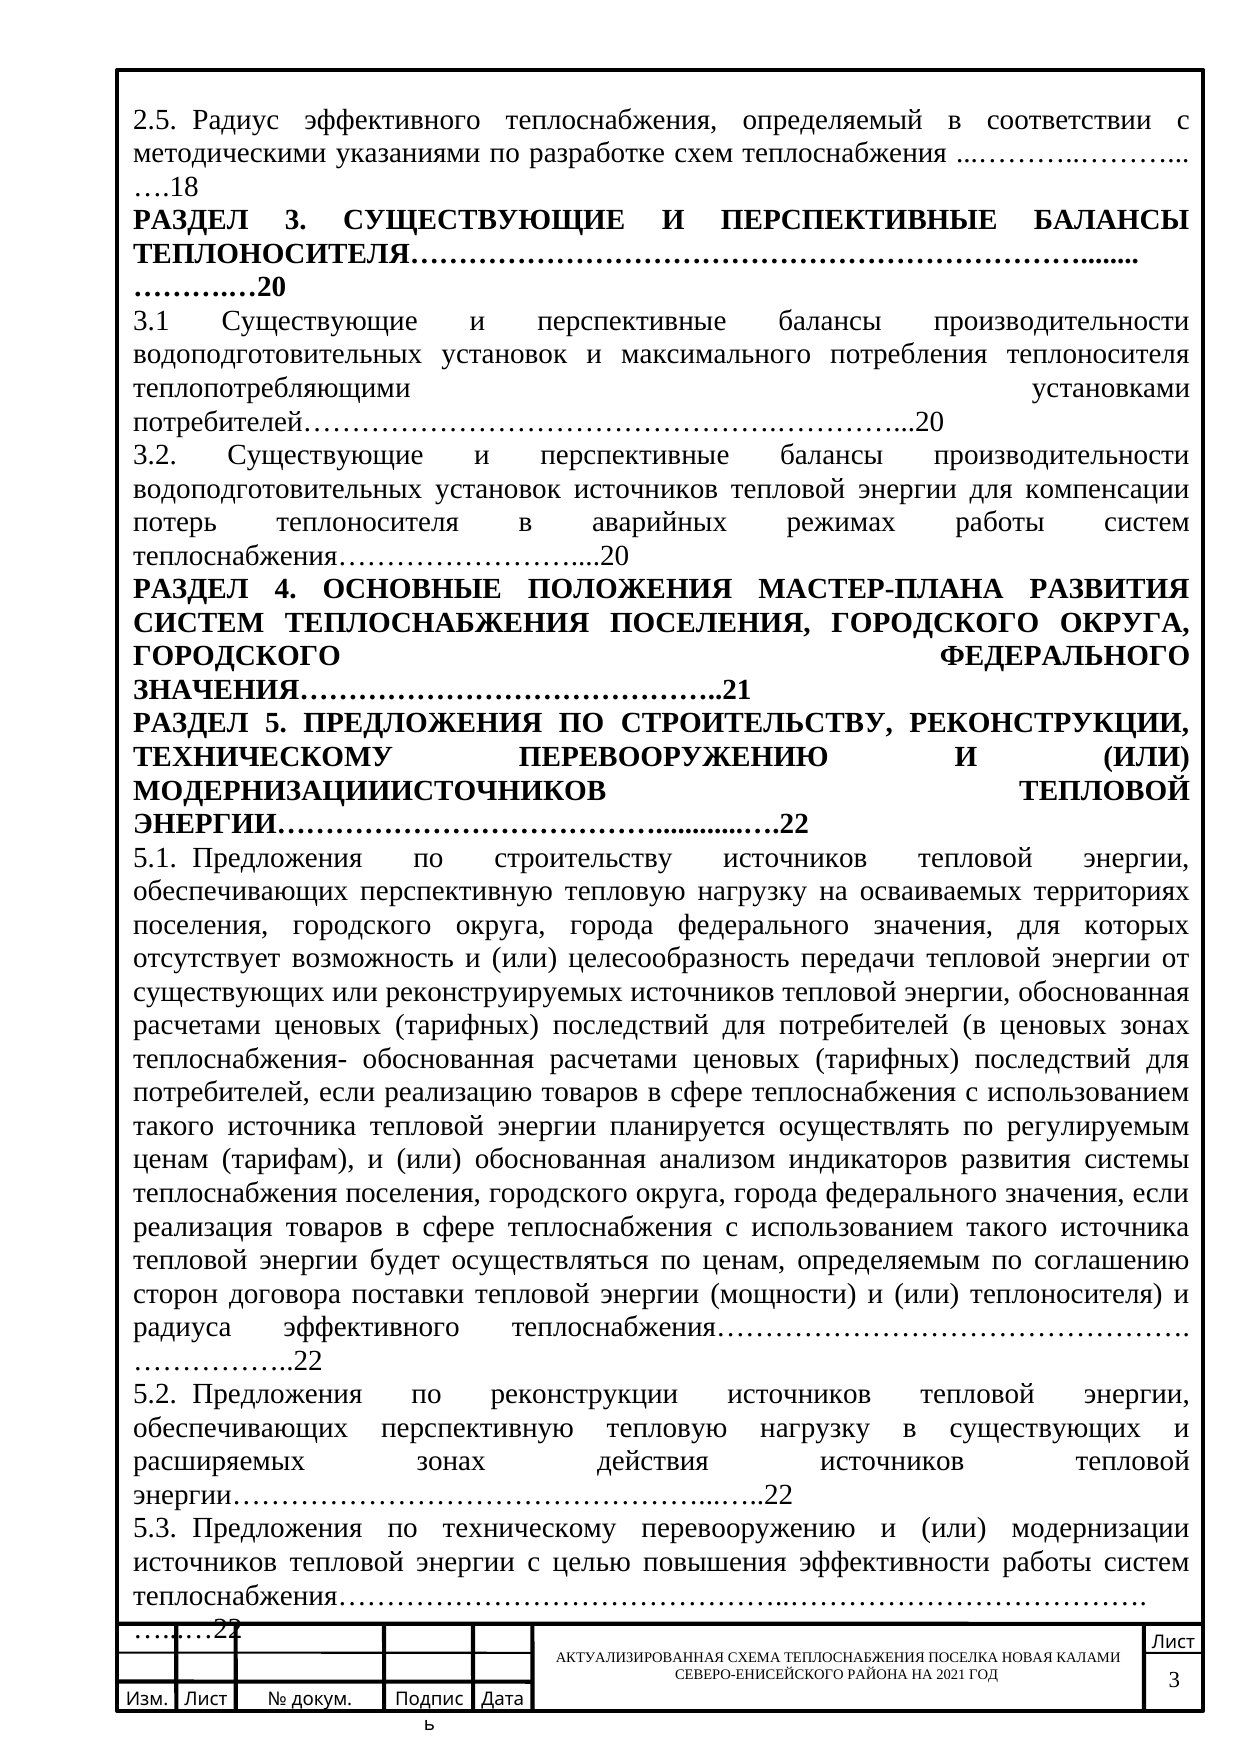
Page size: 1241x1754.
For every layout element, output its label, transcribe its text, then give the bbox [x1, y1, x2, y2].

text РАЗДЕЛ 5. ПРЕДЛОЖЕНИЯ ПО СТРОИТЕЛЬСТВУ, РЕКОНСТРУКЦИИ, ТЕХНИЧЕСКОМУ ПЕРЕВООРУЖЕНИЮ И (ИЛИ) МОДЕРНИЗАЦИИИСТОЧНИКОВ ТЕПЛОВОЙ ЭНЕРГИИ…………………………………............….22 [133, 706, 1190, 840]
list Предложения по реконструкции источников тепловой энергии, обеспечивающих перспективную тепловую нагрузку в существующих и расширяемых зонах действия источников тепловой энергии…………………………………………...…..22 [133, 1376, 1190, 1511]
text 3.1 Существующие и перспективные балансы производительности водоподготовительных установок и максимального потребления теплоносителя теплопотребляющими установками потребителей………………………………………….…………...20 [133, 303, 1190, 437]
list Предложения по техническому перевооружению и (или) модернизации источников тепловой энергии с целью повышения эффективности работы систем теплоснабжения………………………………………..……………………………….…...…22 [133, 1511, 1190, 1645]
text 3.2. Существующие и перспективные балансы производительности водоподготовительных установок источников тепловой энергии для компенсации потерь теплоносителя в аварийных режимах работы систем теплоснабжения……………………....20 [133, 437, 1190, 571]
text РАЗДЕЛ 3. СУЩЕСТВУЮЩИЕ И ПЕРСПЕКТИВНЫЕ БАЛАНСЫ ТЕПЛОНОСИТЕЛЯ……………………………………………………………........……….…20 [133, 202, 1190, 303]
text РАЗДЕЛ 4. ОСНОВНЫЕ ПОЛОЖЕНИЯ МАСТЕР-ПЛАНА РАЗВИТИЯ СИСТЕМ ТЕПЛОСНАБЖЕНИЯ ПОСЕЛЕНИЯ, ГОРОДСКОГО ОКРУГА, ГОРОДСКОГО ФЕДЕРАЛЬНОГО ЗНАЧЕНИЯ……………………………………..21 [133, 571, 1190, 706]
list Предложения по строительству источников тепловой энергии, обеспечивающих перспективную тепловую нагрузку на осваиваемых территориях поселения, городского округа, города федерального значения, для которых отсутствует возможность и (или) целесообразность передачи тепловой энергии от существующих или реконструируемых источников тепловой энергии, обоснованная расчетами ценовых (тарифных) последствий для потребителей (в ценовых зонах теплоснабжения- обоснованная расчетами ценовых (тарифных) последствий для потребителей, если реализацию товаров в сфере теплоснабжения с использованием такого источника тепловой энергии планируется осуществлять по регулируемым ценам (тарифам), и (или) обоснованная анализом индикаторов развития системы теплоснабжения поселения, городского округа, города федерального значения, если реализация товаров в сфере теплоснабжения с использованием такого источника тепловой энергии будет осуществляться по ценам, определяемым по соглашению сторон договора поставки тепловой энергии (мощности) и (или) теплоносителя) и радиуса эффективного теплоснабжения………………………………………….……………..22 [133, 840, 1190, 1376]
list Радиус эффективного теплоснабжения, определяемый в соответствии с методическими указаниями по разработке схем теплоснабжения ...………..………...….18 [133, 102, 1190, 202]
